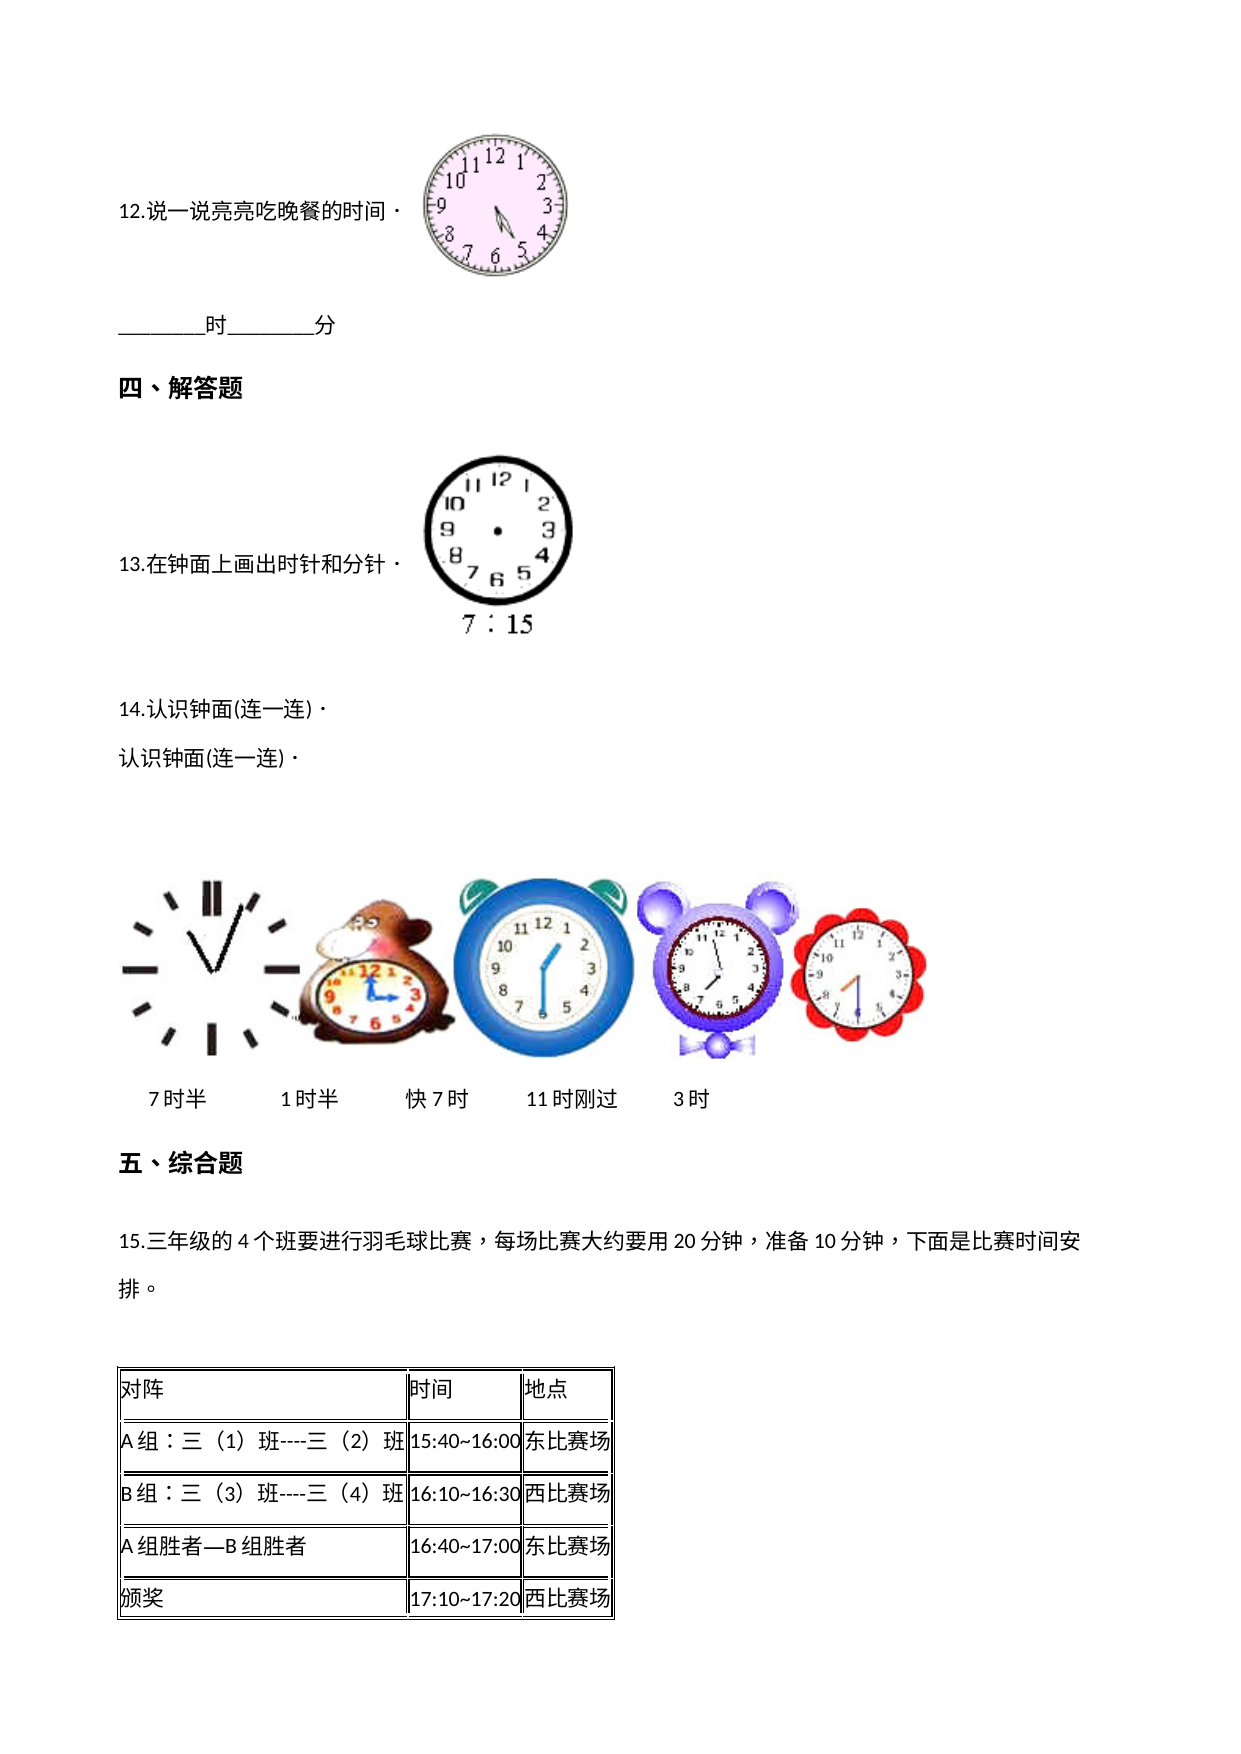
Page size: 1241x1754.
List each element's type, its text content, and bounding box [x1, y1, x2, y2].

table_header 地点 [522, 1370, 611, 1419]
text 12.说一说亮亮吃晚餐的时间． ________时________分 [118, 129, 1122, 341]
picture [419, 129, 569, 278]
text 五、综合题 [118, 1130, 1122, 1195]
table_cell A组胜者—B组胜者 [119, 1524, 408, 1576]
table_cell A组：三（1）班----三（2）班 [119, 1419, 408, 1471]
picture [419, 450, 576, 640]
table_cell 东比赛场 [522, 1419, 613, 1471]
table_cell 17:10~17:20 [408, 1580, 522, 1616]
table_cell 颁奖 [121, 1576, 408, 1616]
table_cell 16:10~16:30 [410, 1476, 520, 1523]
table_cell 西比赛场 [522, 1576, 612, 1616]
text 15.三年级的4个班要进行羽毛球比赛，每场比赛大约要用20分钟，准备10分钟，下面是比赛时间安排。 [118, 1224, 1122, 1306]
table_cell B组：三（3）班----三（4）班 [119, 1471, 408, 1523]
table_header 时间 [408, 1370, 522, 1419]
picture [118, 871, 928, 1062]
table_header 对阵 [119, 1368, 408, 1419]
text 13.在钟面上画出时针和分针． [118, 450, 1122, 678]
table_cell 西比赛场 [522, 1471, 613, 1523]
table_cell 15:40~16:00 [410, 1423, 520, 1471]
text 四、解答题 [118, 356, 1122, 421]
table_cell 东比赛场 [522, 1524, 613, 1576]
table_cell 16:40~17:00 [410, 1528, 520, 1576]
